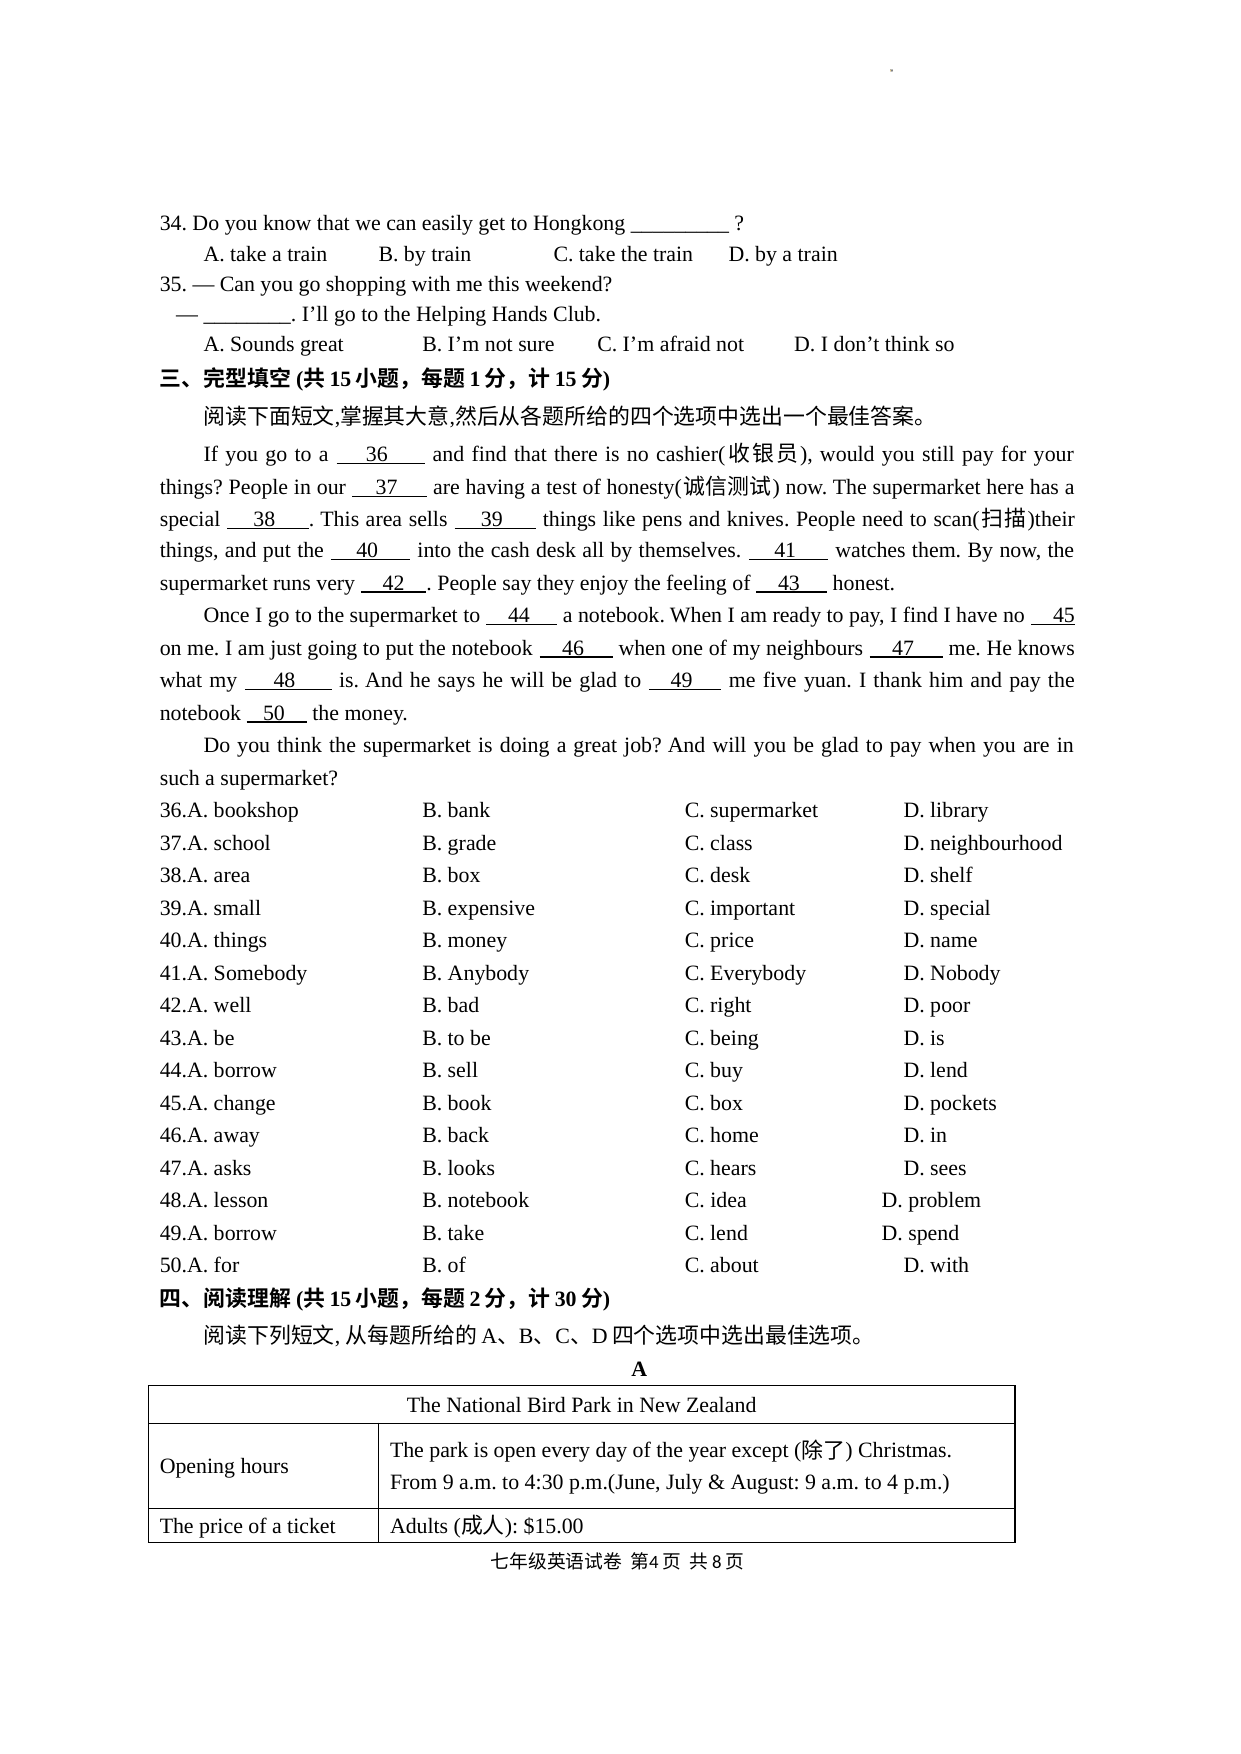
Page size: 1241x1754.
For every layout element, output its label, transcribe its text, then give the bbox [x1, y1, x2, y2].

text 37.A. school B. grade C. class D. neighbourhood [159, 826, 1075, 858]
text 43.A. be B. to be C. being D. is [159, 1021, 1075, 1053]
text 三、完型填空 (共15小题，每题1分，计15分) [159, 361, 1075, 393]
text 49.A. borrow B. take C. lend D. spend [159, 1216, 1075, 1248]
text Once I go to the supermarket to 44 a notebook. When I am ready to pay, I find I have no 45 on me. I am just going to put the notebook 46 when one of my neighbours 47 me. He knows what my 48 is. And he says he will be glad to 49 me five yuan. I thank him and pay the notebook 50 the money. [159, 598, 1075, 728]
text 44.A. borrow B. sell C. buy D. lend [159, 1053, 1075, 1086]
text 39.A. small B. expensive C. important D. special [159, 891, 1075, 923]
text 41.A. Somebody B. Anybody C. Everybody D. Nobody [159, 956, 1075, 988]
text A [159, 1356, 1075, 1381]
text 46.A. away B. back C. home D. in [159, 1118, 1075, 1151]
text 42.A. well B. bad C. right D. poor [159, 988, 1075, 1021]
text — ________. I’ll go to the Helping Hands Club. [159, 301, 1075, 326]
text 47.A. asks B. looks C. hears D. sees [159, 1151, 1075, 1183]
text 38.A. area B. box C. desk D. shelf [159, 858, 1075, 891]
text 阅读下面短文,掌握其大意,然后从各题所给的四个选项中选出一个最佳答案。 [159, 399, 1075, 430]
text 35. — Can you go shopping with me this weekend? [159, 271, 1075, 296]
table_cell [379, 1509, 1014, 1542]
text If you go to a 36 and find that there is no cashier(收银员), would you still pay for your things? People in our 37 are having a test of honesty(诚信测试) now. The supermarket here has a special 38 . This area sells 39 things like pens and knives. People need to scan(扫描)their things, and put the 40 into the cash desk all by themselves. 41 watches them. By now, the supermarket runs very 42 . People say they enjoy the feeling of 43 honest. [159, 436, 1075, 598]
text A. Sounds great B. I’m not sure C. I’m afraid not D. I don’t think so [159, 331, 1075, 356]
text 48.A. lesson B. notebook C. idea D. problem [159, 1183, 1075, 1216]
text A. take a train B. by train C. take the train D. by a train [159, 241, 1075, 266]
table_cell The park is open every day of the year except (除了) Christmas. From 9 a.m. to 4:30 p.m.(June, July & August: 9 a.m. to 4 p.m.) [379, 1424, 1014, 1508]
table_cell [149, 1509, 378, 1542]
text 36.A. bookshop B. bank C. supermarket D. library [159, 793, 1075, 826]
text 34. Do you know that we can easily get to Hongkong _________ ? [159, 210, 1075, 236]
table_cell Opening hours [149, 1424, 378, 1508]
text 40.A. things B. money C. price D. name [159, 923, 1075, 956]
text 阅读下列短文, 从每题所给的A、B、C、D四个选项中选出最佳选项。 [159, 1318, 1075, 1350]
text 四、阅读理解 (共15小题，每题2分，计30分) [159, 1281, 1075, 1313]
text 45.A. change B. book C. box D. pockets [159, 1086, 1075, 1118]
text 50.A. for B. of C. about D. with [159, 1248, 1075, 1281]
table_header The National Bird Park in New Zealand [149, 1386, 1014, 1422]
text Do you think the supermarket is doing a great job? And will you be glad to pay when you are in such a supermarket? [159, 728, 1075, 793]
